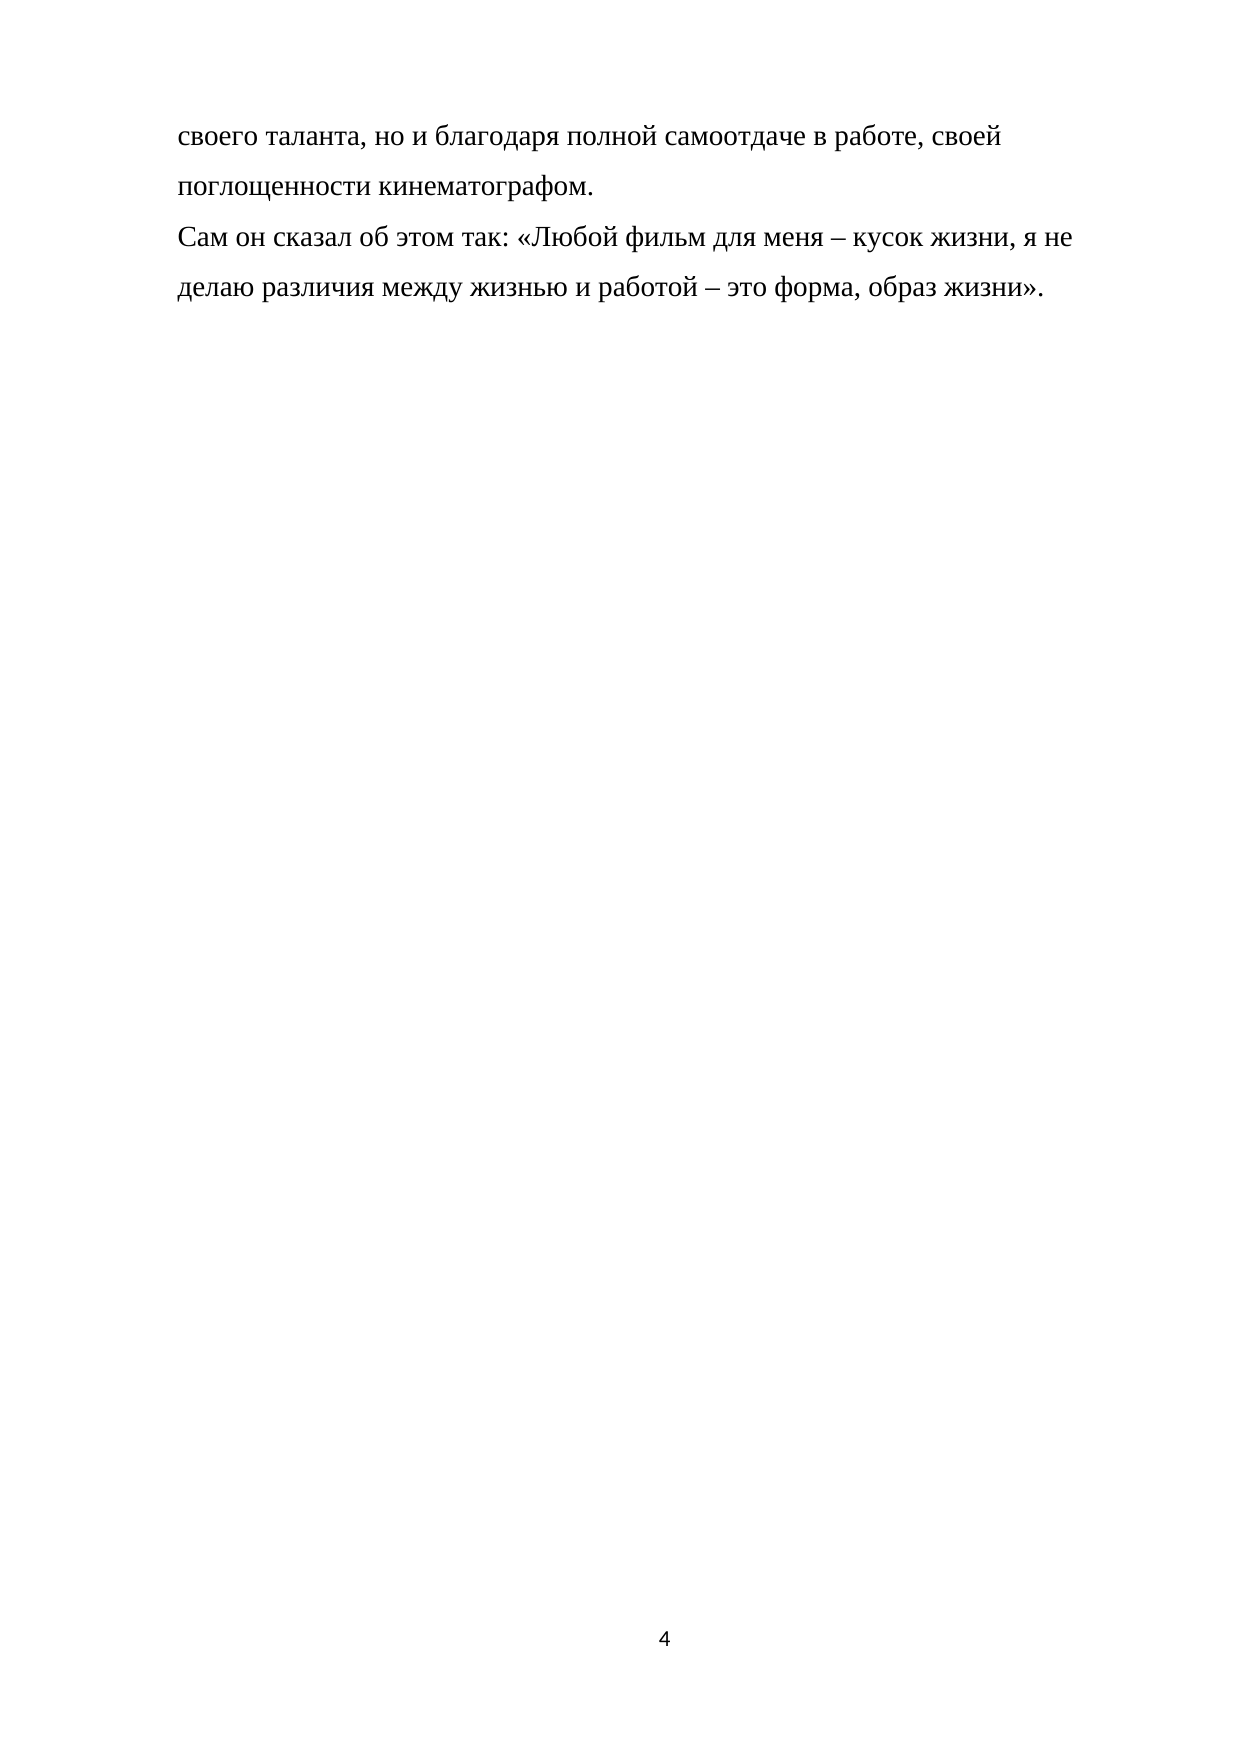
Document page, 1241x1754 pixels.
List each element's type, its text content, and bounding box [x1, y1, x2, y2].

text Сам он сказал об этом так: «Любой фильм для меня – кусок жизни, я не делаю различия между жизнью и работой – это форма, образ жизни». [177, 219, 1152, 303]
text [177, 118, 1152, 202]
